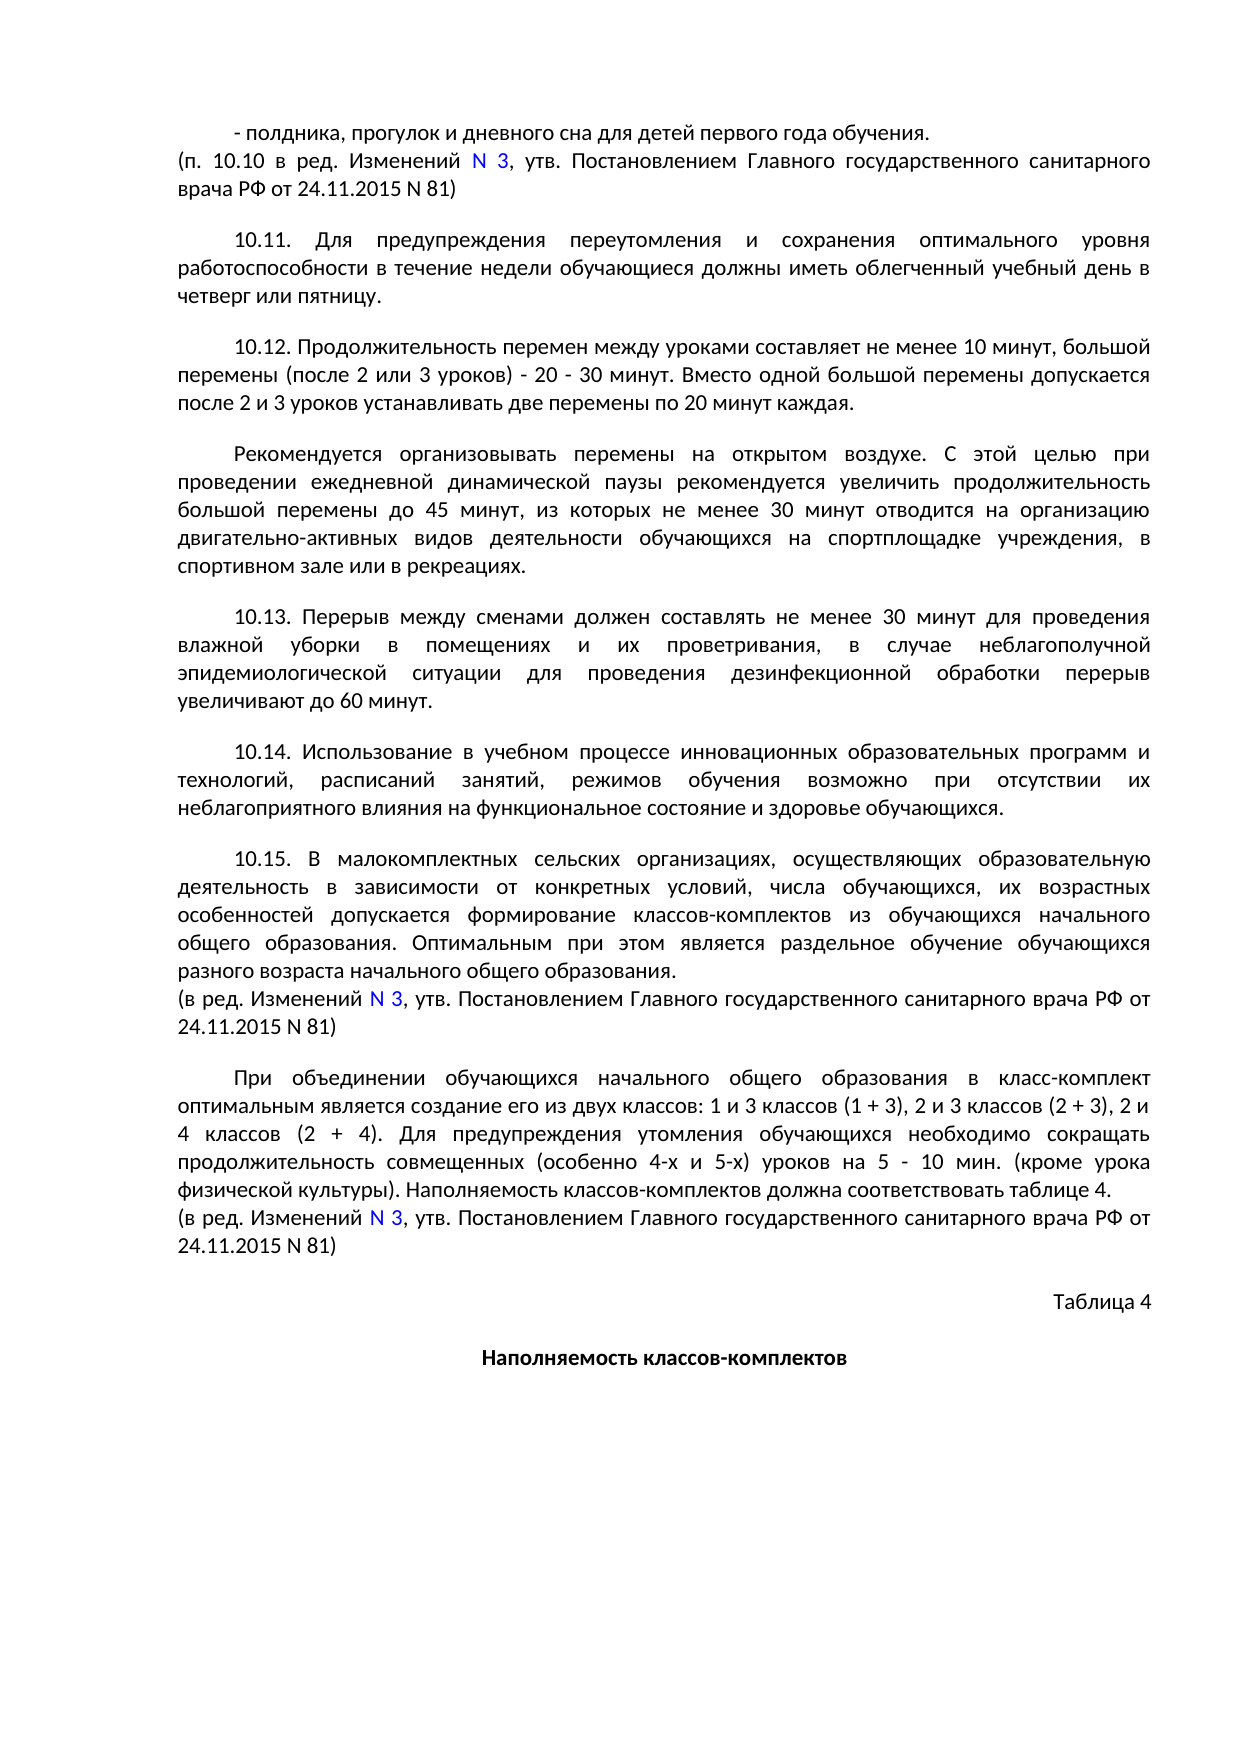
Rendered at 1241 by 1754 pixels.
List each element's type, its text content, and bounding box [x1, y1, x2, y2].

text 10.13. Перерыв между сменами должен составлять не менее 30 минут для проведения влажной уборки в помещениях и их проветривания, в случае неблагополучной эпидемиологической ситуации для проведения дезинфекционной обработки перерыв увеличивают до 60 минут. [177, 602, 1152, 714]
text (в ред. Изменений N 3, утв. Постановлением Главного государственного санитарного врача РФ от 24.11.2015 N 81) [177, 1203, 1152, 1259]
text 10.12. Продолжительность перемен между уроками составляет не менее 10 минут, большой перемены (после 2 или 3 уроков) - 20 - 30 минут. Вместо одной большой перемены допускается после 2 и 3 уроков устанавливать две перемены по 20 минут каждая. [177, 332, 1152, 416]
text 10.11. Для предупреждения переутомления и сохранения оптимального уровня работоспособности в течение недели обучающиеся должны иметь облегченный учебный день в четверг или пятницу. [177, 225, 1152, 309]
text Таблица 4 [177, 1287, 1152, 1315]
text 10.14. Использование в учебном процессе инновационных образовательных программ и технологий, расписаний занятий, режимов обучения возможно при отсутствии их неблагоприятного влияния на функциональное состояние и здоровье обучающихся. [177, 737, 1152, 821]
text (в ред. Изменений N 3, утв. Постановлением Главного государственного санитарного врача РФ от 24.11.2015 N 81) [177, 984, 1152, 1040]
text При объединении обучающихся начального общего образования в класс-комплект оптимальным является создание его из двух классов: 1 и 3 классов (1 + 3), 2 и 3 классов (2 + 3), 2 и 4 классов (2 + 4). Для предупреждения утомления обучающихся необходимо сокращать продолжительность совмещенных (особенно 4-х и 5-х) уроков на 5 - 10 мин. (кроме урока физической культуры). Наполняемость классов-комплектов должна соответствовать таблице 4. [177, 1063, 1152, 1203]
title Наполняемость классов-комплектов [177, 1343, 1152, 1371]
text Рекомендуется организовывать перемены на открытом воздухе. С этой целью при проведении ежедневной динамической паузы рекомендуется увеличить продолжительность большой перемены до 45 минут, из которых не менее 30 минут отводится на организацию двигательно-активных видов деятельности обучающихся на спортплощадке учреждения, в спортивном зале или в рекреациях. [177, 439, 1152, 579]
text 10.15. В малокомплектных сельских организациях, осуществляющих образовательную деятельность в зависимости от конкретных условий, числа обучающихся, их возрастных особенностей допускается формирование классов-комплектов из обучающихся начального общего образования. Оптимальным при этом является раздельное обучение обучающихся разного возраста начального общего образования. [177, 844, 1152, 984]
text - полдника, прогулок и дневного сна для детей первого года обучения. [177, 118, 1152, 146]
text (п. 10.10 в ред. Изменений N 3, утв. Постановлением Главного государственного санитарного врача РФ от 24.11.2015 N 81) [177, 146, 1152, 202]
